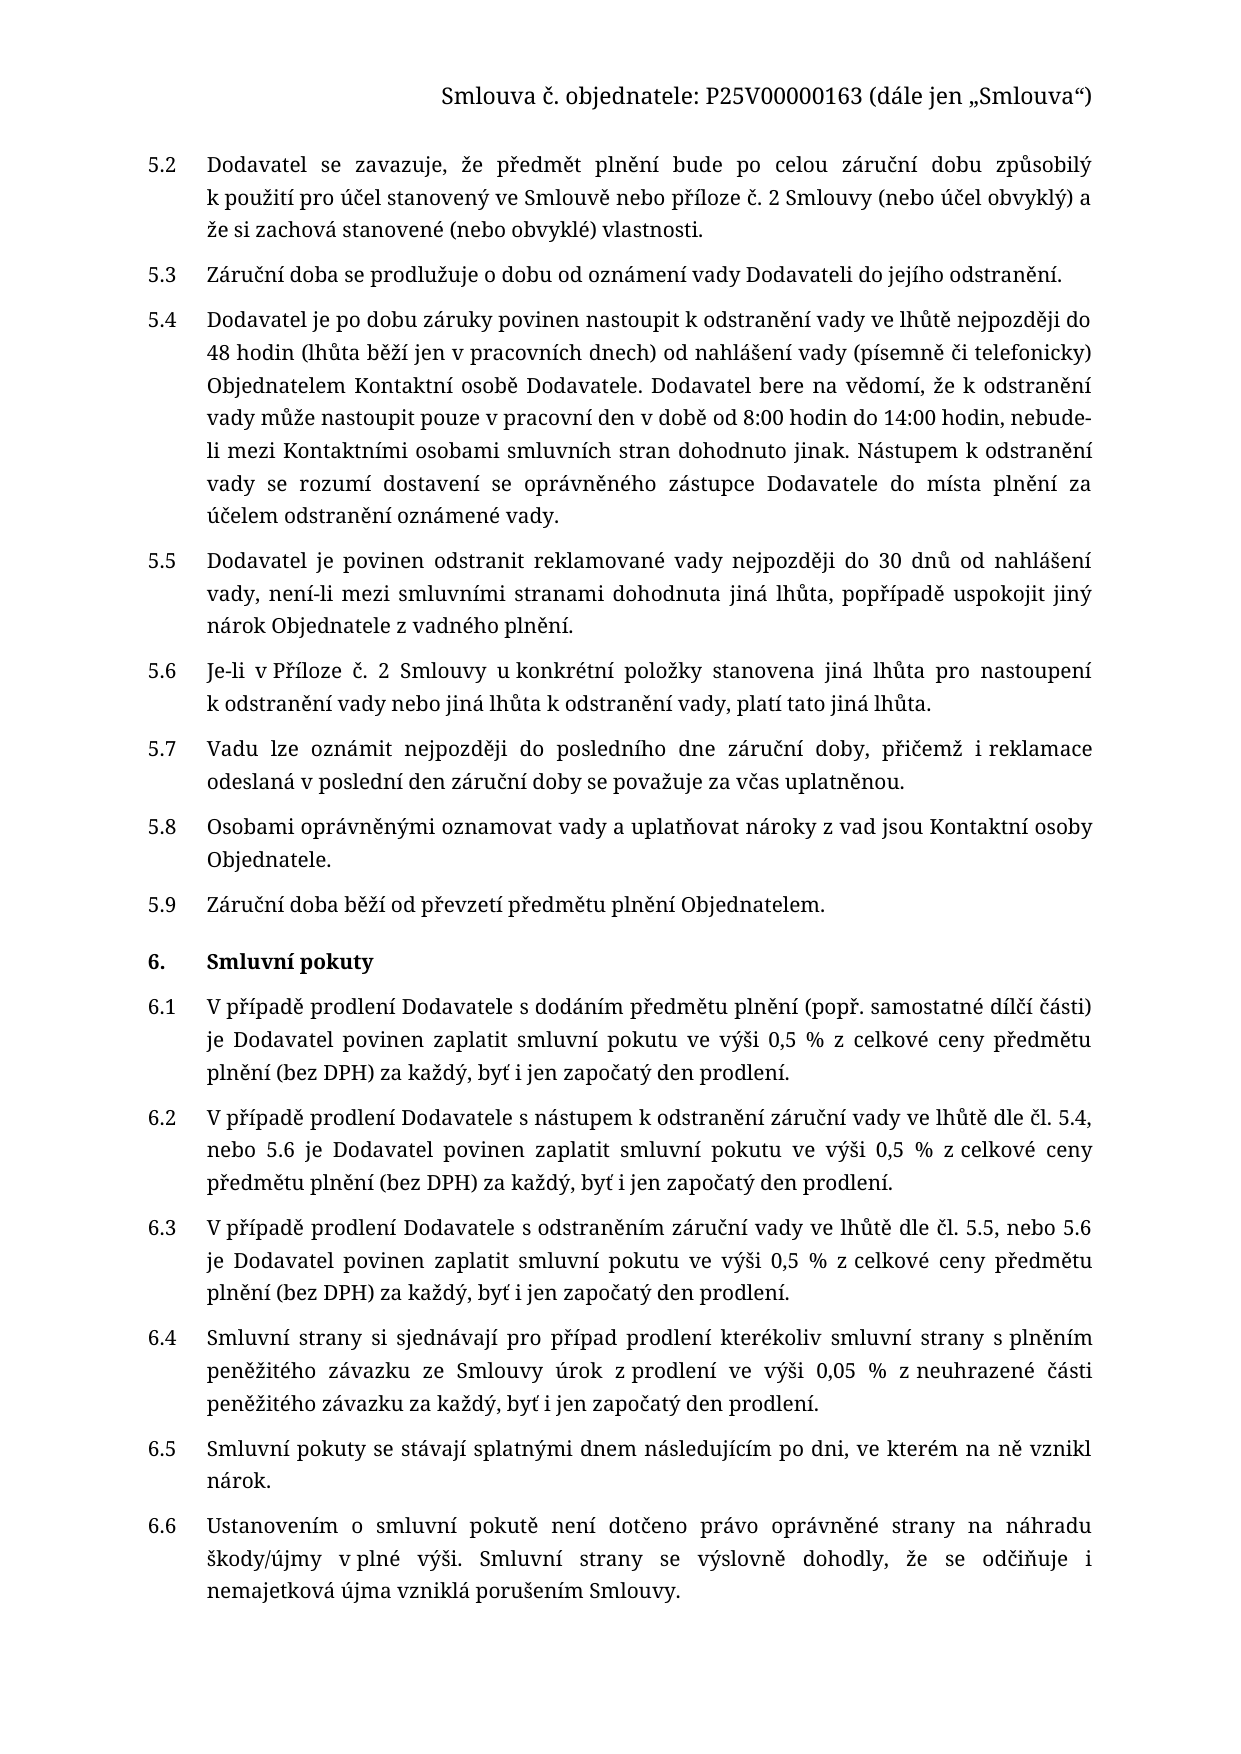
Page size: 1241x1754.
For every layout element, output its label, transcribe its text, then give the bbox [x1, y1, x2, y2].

list Dodavatel se zavazuje, že předmět plnění bude po celou záruční dobu způsobilý k použití pro účel stanovený ve Smlouvě nebo příloze č. 2 Smlouvy (nebo účel obvyklý) a že si zachová stanovené (nebo obvyklé) vlastnosti. [148, 150, 1093, 244]
list V případě prodlení Dodavatele s nástupem k odstranění záruční vady ve lhůtě dle čl. 5.4, nebo 5.6 je Dodavatel povinen zaplatit smluvní pokutu ve výši 0,5 % z celkové ceny předmětu plnění (bez DPH) za každý, byť i jen započatý den prodlení. [148, 1103, 1093, 1196]
list V případě prodlení Dodavatele s odstraněním záruční vady ve lhůtě dle čl. 5.5, nebo 5.6 je Dodavatel povinen zaplatit smluvní pokutu ve výši 0,5 % z celkové ceny předmětu plnění (bez DPH) za každý, byť i jen započatý den prodlení. [148, 1213, 1093, 1307]
list Vadu lze oznámit nejpozději do posledního dne záruční doby, přičemž i reklamace odeslaná v poslední den záruční doby se považuje za včas uplatněnou. [148, 734, 1093, 795]
list Ustanovením o smluvní pokutě není dotčeno právo oprávněné strany na náhradu škody/újmy v plné výši. Smluvní strany se výslovně dohodly, že se odčiňuje i nemajetková újma vzniklá porušením Smlouvy. [148, 1511, 1093, 1605]
list Osobami oprávněnými oznamovat vady a uplatňovat nároky z vad jsou Kontaktní osoby Objednatele. [148, 812, 1093, 873]
list Dodavatel je po dobu záruky povinen nastoupit k odstranění vady ve lhůtě nejpozději do 48 hodin (lhůta běží jen v pracovních dnech) od nahlášení vady (písemně či telefonicky) Objednatelem Kontaktní osobě Dodavatele. Dodavatel bere na vědomí, že k odstranění vady může nastoupit pouze v pracovní den v době od 8:00 hodin do 14:00 hodin, nebude-li mezi Kontaktními osobami smluvních stran dohodnuto jinak. Nástupem k odstranění vady se rozumí dostavení se oprávněného zástupce Dodavatele do místa plnění za účelem odstranění oznámené vady. [148, 306, 1093, 530]
list Záruční doba běží od převzetí předmětu plnění Objednatelem. [148, 890, 1093, 918]
list Smluvní pokuty se stávají splatnými dnem následujícím po dni, ve kterém na ně vznikl nárok. [148, 1434, 1093, 1495]
list Je-li v Příloze č. 2 Smlouvy u konkrétní položky stanovena jiná lhůta pro nastoupení k odstranění vady nebo jiná lhůta k odstranění vady, platí tato jiná lhůta. [148, 657, 1093, 718]
list Záruční doba se prodlužuje o dobu od oznámení vady Dodavateli do jejího odstranění. [148, 261, 1093, 289]
list V případě prodlení Dodavatele s dodáním předmětu plnění (popř. samostatné dílčí části) je Dodavatel povinen zaplatit smluvní pokutu ve výši 0,5 % z celkové ceny předmětu plnění (bez DPH) za každý, byť i jen započatý den prodlení. [148, 992, 1093, 1086]
list Smluvní strany si sjednávají pro případ prodlení kterékoliv smluvní strany s plněním peněžitého závazku ze Smlouvy úrok z prodlení ve výši 0,05 % z neuhrazené části peněžitého závazku za každý, byť i jen započatý den prodlení. [148, 1323, 1093, 1417]
list Dodavatel je povinen odstranit reklamované vady nejpozději do 30 dnů od nahlášení vady, není-li mezi smluvními stranami dohodnuta jiná lhůta, popřípadě uspokojit jiný nárok Objednatele z vadného plnění. [148, 546, 1093, 640]
list Smluvní pokuty [148, 947, 1093, 976]
